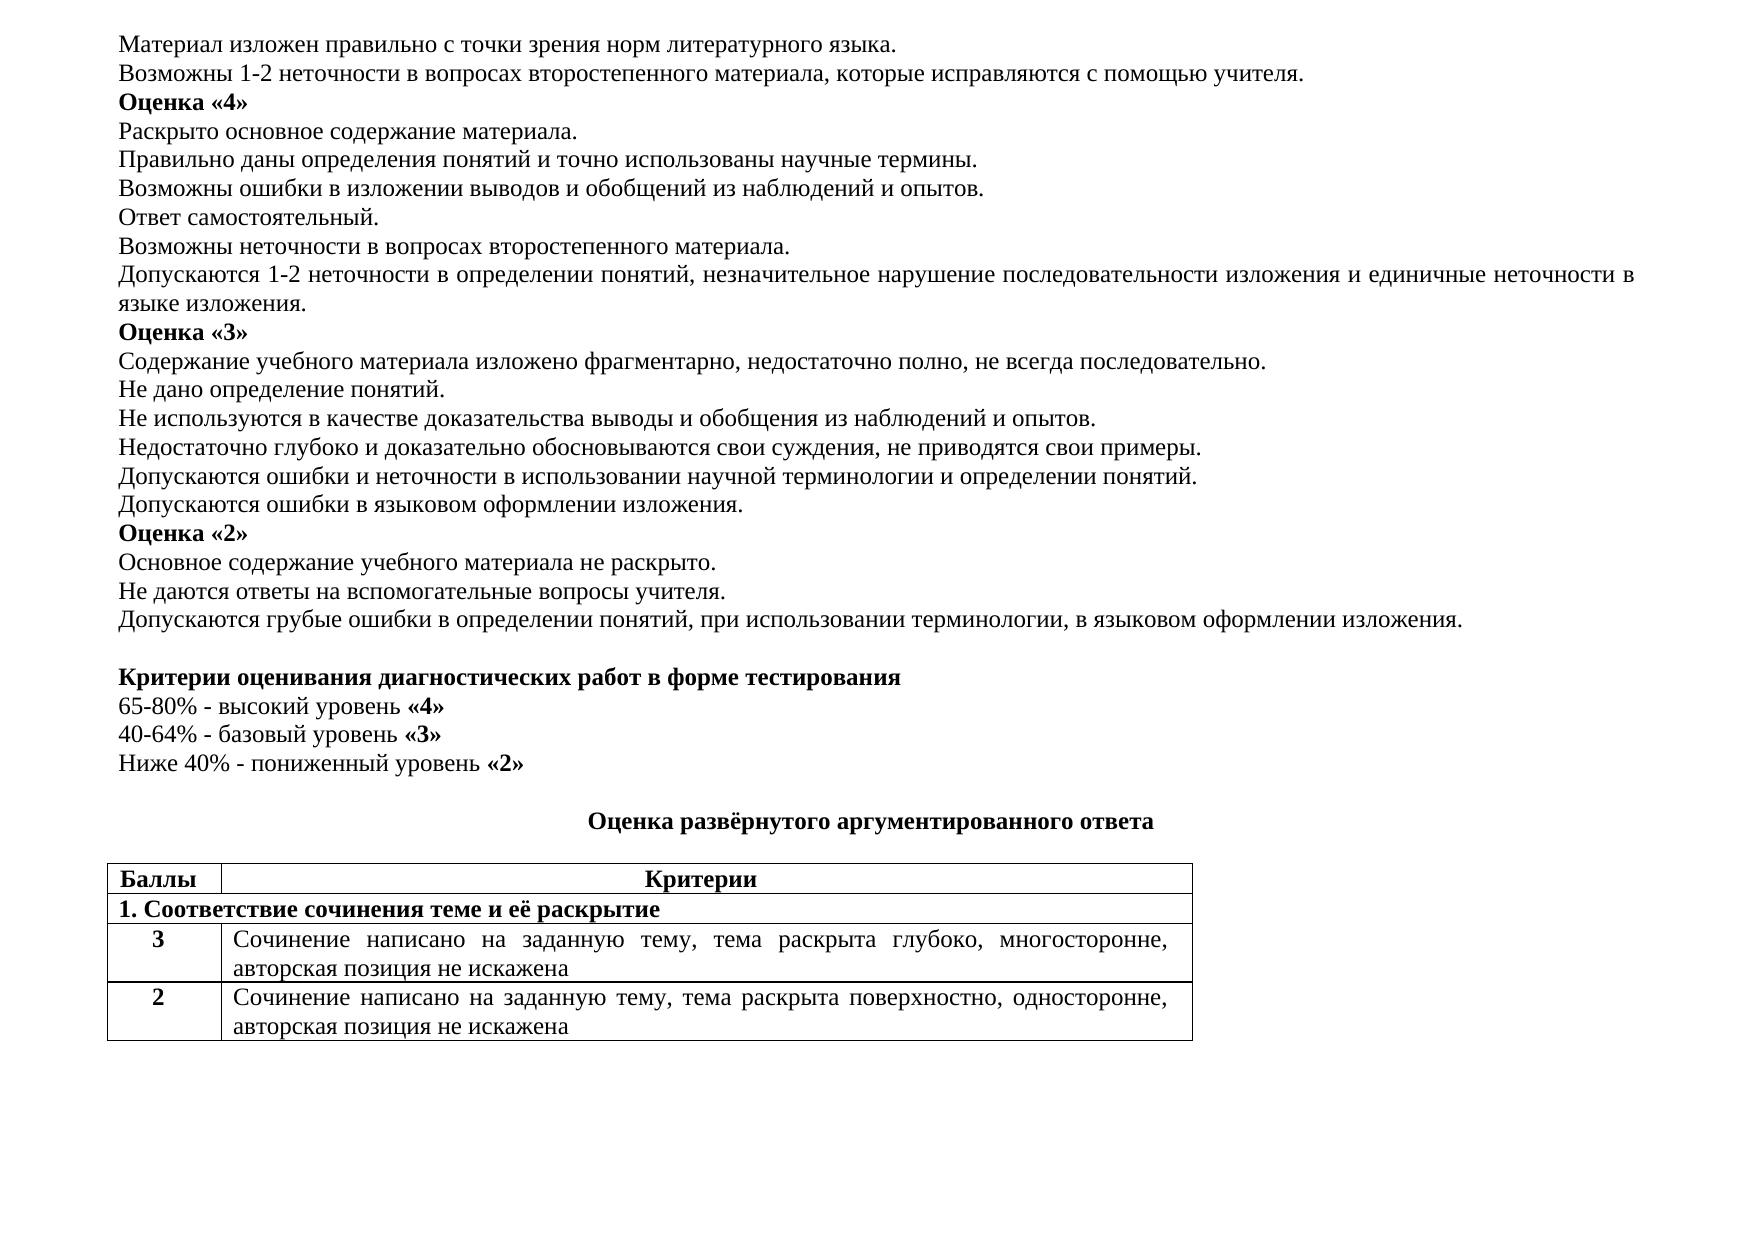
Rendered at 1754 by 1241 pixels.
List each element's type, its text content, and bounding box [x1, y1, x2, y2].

text Оценка «2» [118, 518, 1636, 547]
text Оценка «3» [118, 317, 1636, 346]
text Ответ самостоятельный. [118, 202, 1636, 231]
table_cell Сочинение написано на заданную тему, тема раскрыта глубоко, многосторонне, авторская позиция не искажена [222, 924, 1192, 981]
table_cell 2 [108, 983, 221, 1040]
text Не дано определение понятий. [118, 374, 1636, 403]
text Не даются ответы на вспомогательные вопросы учителя. [118, 576, 1636, 604]
table_cell Сочинение написано на заданную тему, тема раскрыта поверхностно, односторонне, авторская позиция не искажена [222, 983, 1192, 1040]
text Недостаточно глубоко и доказательно обосновываются свои суждения, не приводятся свои примеры. [118, 432, 1636, 461]
text Раскрыто основное содержание материала. [118, 116, 1636, 144]
table_cell 3 [108, 924, 221, 981]
text Критерии оценивания диагностических работ в форме тестирования [118, 662, 1636, 691]
text Допускаются грубые ошибки в определении понятий, при использовании терминологии, в языковом оформлении изложения. [118, 604, 1636, 633]
text Не используются в качестве доказательства выводы и обобщения из наблюдений и опытов. [118, 403, 1636, 432]
text Оценка «4» [118, 87, 1636, 116]
text Допускаются ошибки в языковом оформлении изложения. [118, 489, 1636, 518]
table_header Критерии [222, 864, 1192, 893]
text Основное содержание учебного материала не раскрыто. [118, 547, 1636, 576]
text Материал изложен правильно с точки зрения норм литературного языка. [118, 29, 1636, 58]
table_cell 1. Соответствие сочинения теме и её раскрытие [108, 894, 1192, 923]
text Оценка развёрнутого аргументированного ответа [118, 806, 1623, 834]
text Возможны 1-2 неточности в вопросах второстепенного материала, которые исправляются с помощью учителя. [118, 58, 1636, 87]
table_header Баллы [108, 864, 221, 893]
text Ниже 40% - пониженный уровень «2» [118, 748, 1636, 777]
text 65-80% - высокий уровень «4» [118, 691, 1636, 719]
text Допускаются ошибки и неточности в использовании научной терминологии и определении понятий. [118, 461, 1636, 489]
text Содержание учебного материала изложено фрагментарно, недостаточно полно, не всегда последовательно. [118, 346, 1636, 374]
text Возможны ошибки в изложении выводов и обобщений из наблюдений и опытов. [118, 173, 1636, 202]
text 40-64% - базовый уровень «3» [118, 719, 1636, 748]
text Правильно даны определения понятий и точно использованы научные термины. [118, 144, 1636, 173]
text Возможны неточности в вопросах второстепенного материала. [118, 231, 1636, 259]
text Допускаются 1-2 неточности в определении понятий, незначительное нарушение последовательности изложения и единичные неточности в языке изложения. [118, 259, 1636, 317]
